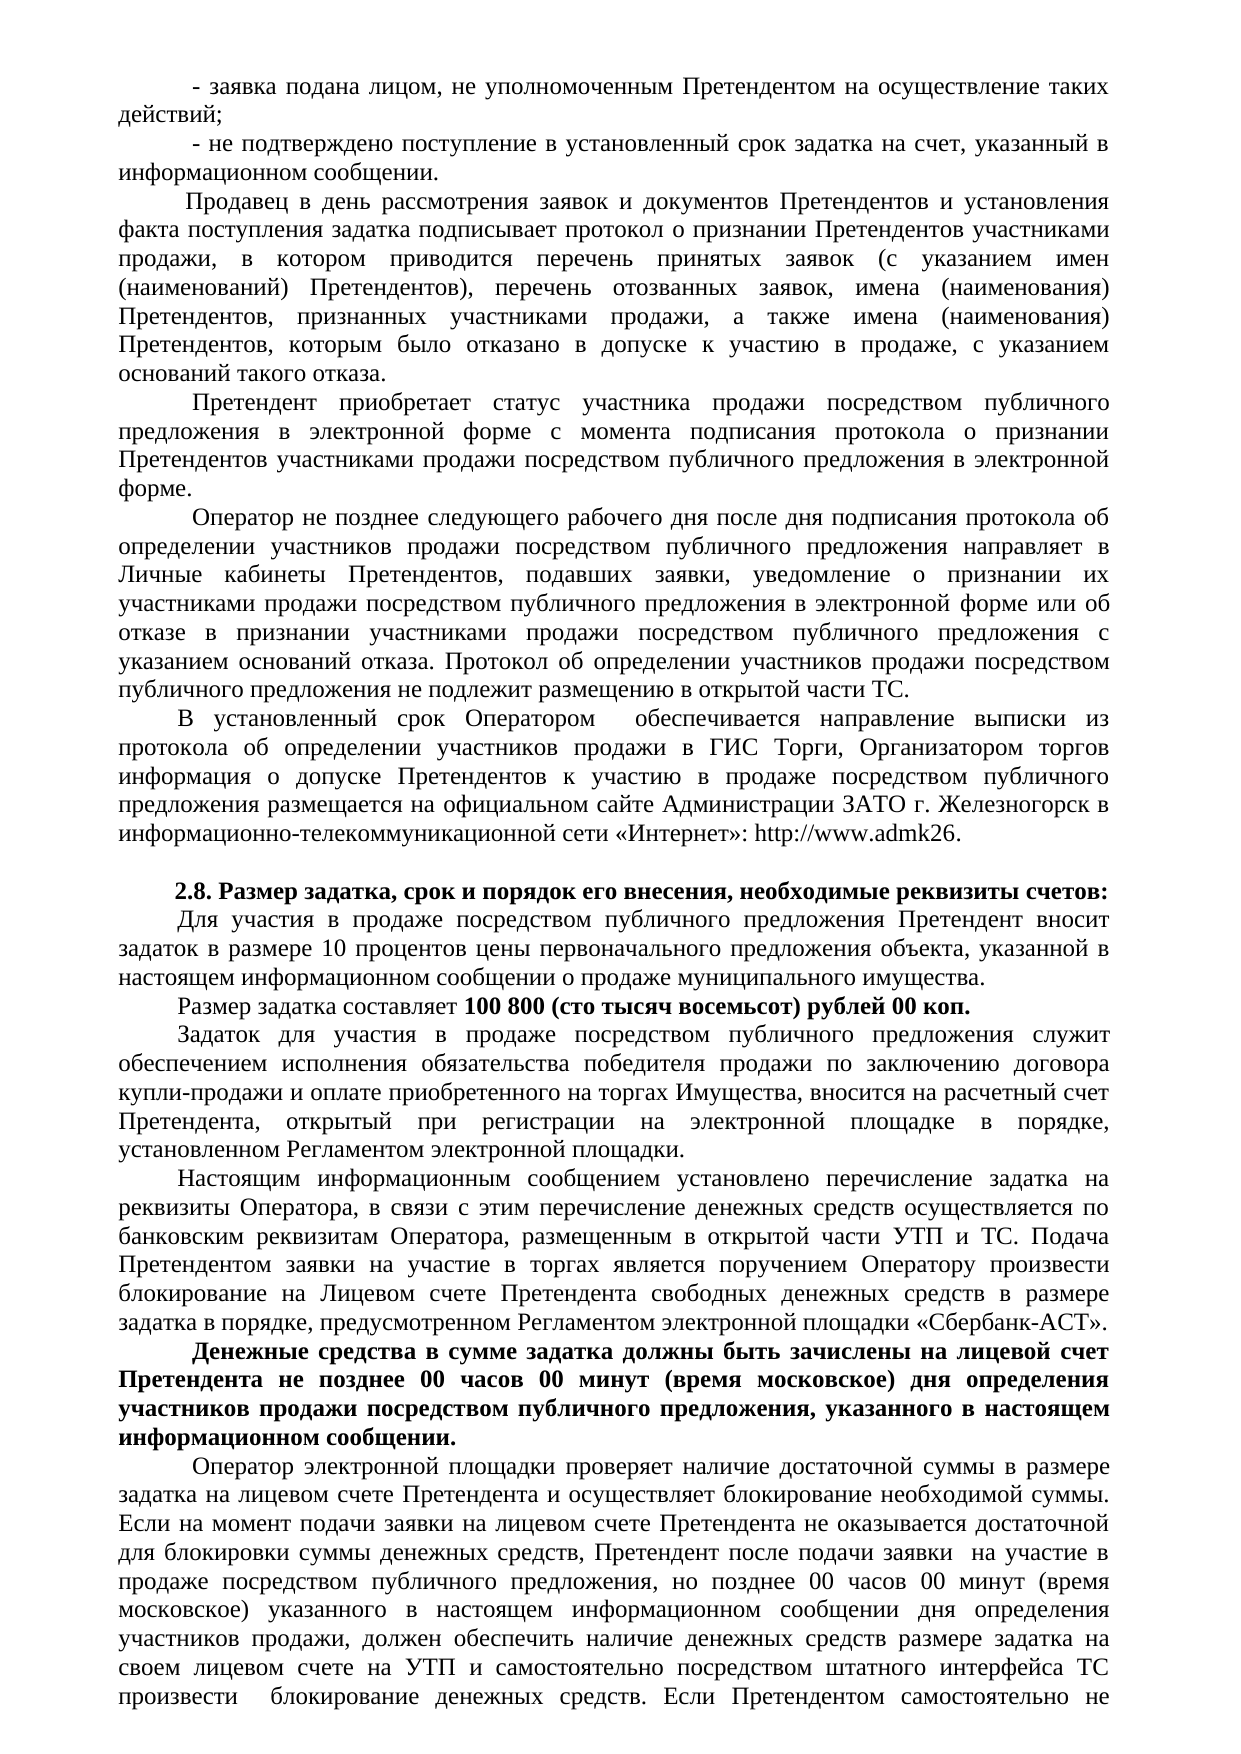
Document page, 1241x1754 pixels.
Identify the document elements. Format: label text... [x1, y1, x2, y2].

text Для участия в продаже посредством публичного предложения Претендент вносит задаток в размере 10 процентов цены первоначального предложения объекта, указанной в настоящем информационном сообщении о продаже муниципального имущества. [118, 904, 1110, 991]
text Задаток для участия в продаже посредством публичного предложения служит обеспечением исполнения обязательства победителя продажи по заключению договора купли-продажи и оплате приобретенного на торгах Имущества, вносится на расчетный счет Претендента, открытый при регистрации на электронной площадке в порядке, установленном Регламентом электронной площадки. [118, 1019, 1110, 1163]
text Денежные средства в сумме задатка должны быть зачислены на лицевой счет Претендента не позднее 00 часов 00 минут (время московское) дня определения участников продажи посредством публичного предложения, указанного в настоящем информационном сообщении. [118, 1336, 1110, 1451]
text Претендент приобретает статус участника продажи посредством публичного предложения в электронной форме с момента подписания протокола о признании Претендентов участниками продажи посредством публичного предложения в электронной форме. [118, 387, 1110, 502]
text Оператор не позднее следующего рабочего дня после дня подписания протокола об определении участников продажи посредством публичного предложения направляет в Личные кабинеты Претендентов, подавших заявки, уведомление о признании их участниками продажи посредством публичного предложения в электронной форме или об отказе в признании участниками продажи посредством публичного предложения с указанием оснований отказа. Протокол об определении участников продажи посредством публичного предложения не подлежит размещению в открытой части ТС. [118, 502, 1110, 703]
text Размер задатка составляет 100 800 (сто тысяч восемьсот) рублей 00 коп. [118, 991, 1110, 1019]
text - заявка подана лицом, не уполномоченным Претендентом на осуществление таких действий; [118, 71, 1110, 128]
text Настоящим информационным сообщением установлено перечисление задатка на реквизиты Оператора, в связи с этим перечисление денежных средств осуществляется по банковским реквизитам Оператора, размещенным в открытой части УТП и ТС. Подача Претендентом заявки на участие в торгах является поручением Оператору произвести блокирование на Лицевом счете Претендента свободных денежных средств в размере задатка в порядке, предусмотренном Регламентом электронной площадки «Сбербанк-АСТ». [118, 1163, 1110, 1336]
text - не подтверждено поступление в установленный срок задатка на счет, указанный в информационном сообщении. [118, 128, 1110, 186]
text В установленный срок Оператором обеспечивается направление выписки из протокола об определении участников продажи в ГИС Торги, Организатором торгов информация о допуске Претендентов к участию в продаже посредством публичного предложения размещается на официальном сайте Администрации ЗАТО г. Железногорск в информационно-телекоммуникационной сети «Интернет»: http://www.admk26. [118, 703, 1110, 847]
text Продавец в день рассмотрения заявок и документов Претендентов и установления факта поступления задатка подписывает протокол о признании Претендентов участниками продажи, в котором приводится перечень принятых заявок (с указанием имен (наименований) Претендентов), перечень отозванных заявок, имена (наименования) Претендентов, признанных участниками продажи, а также имена (наименования) Претендентов, которым было отказано в допуске к участию в продаже, с указанием оснований такого отказа. [118, 186, 1110, 387]
text 2.8. Размер задатка, срок и порядок его внесения, необходимые реквизиты счетов: [118, 876, 1110, 904]
